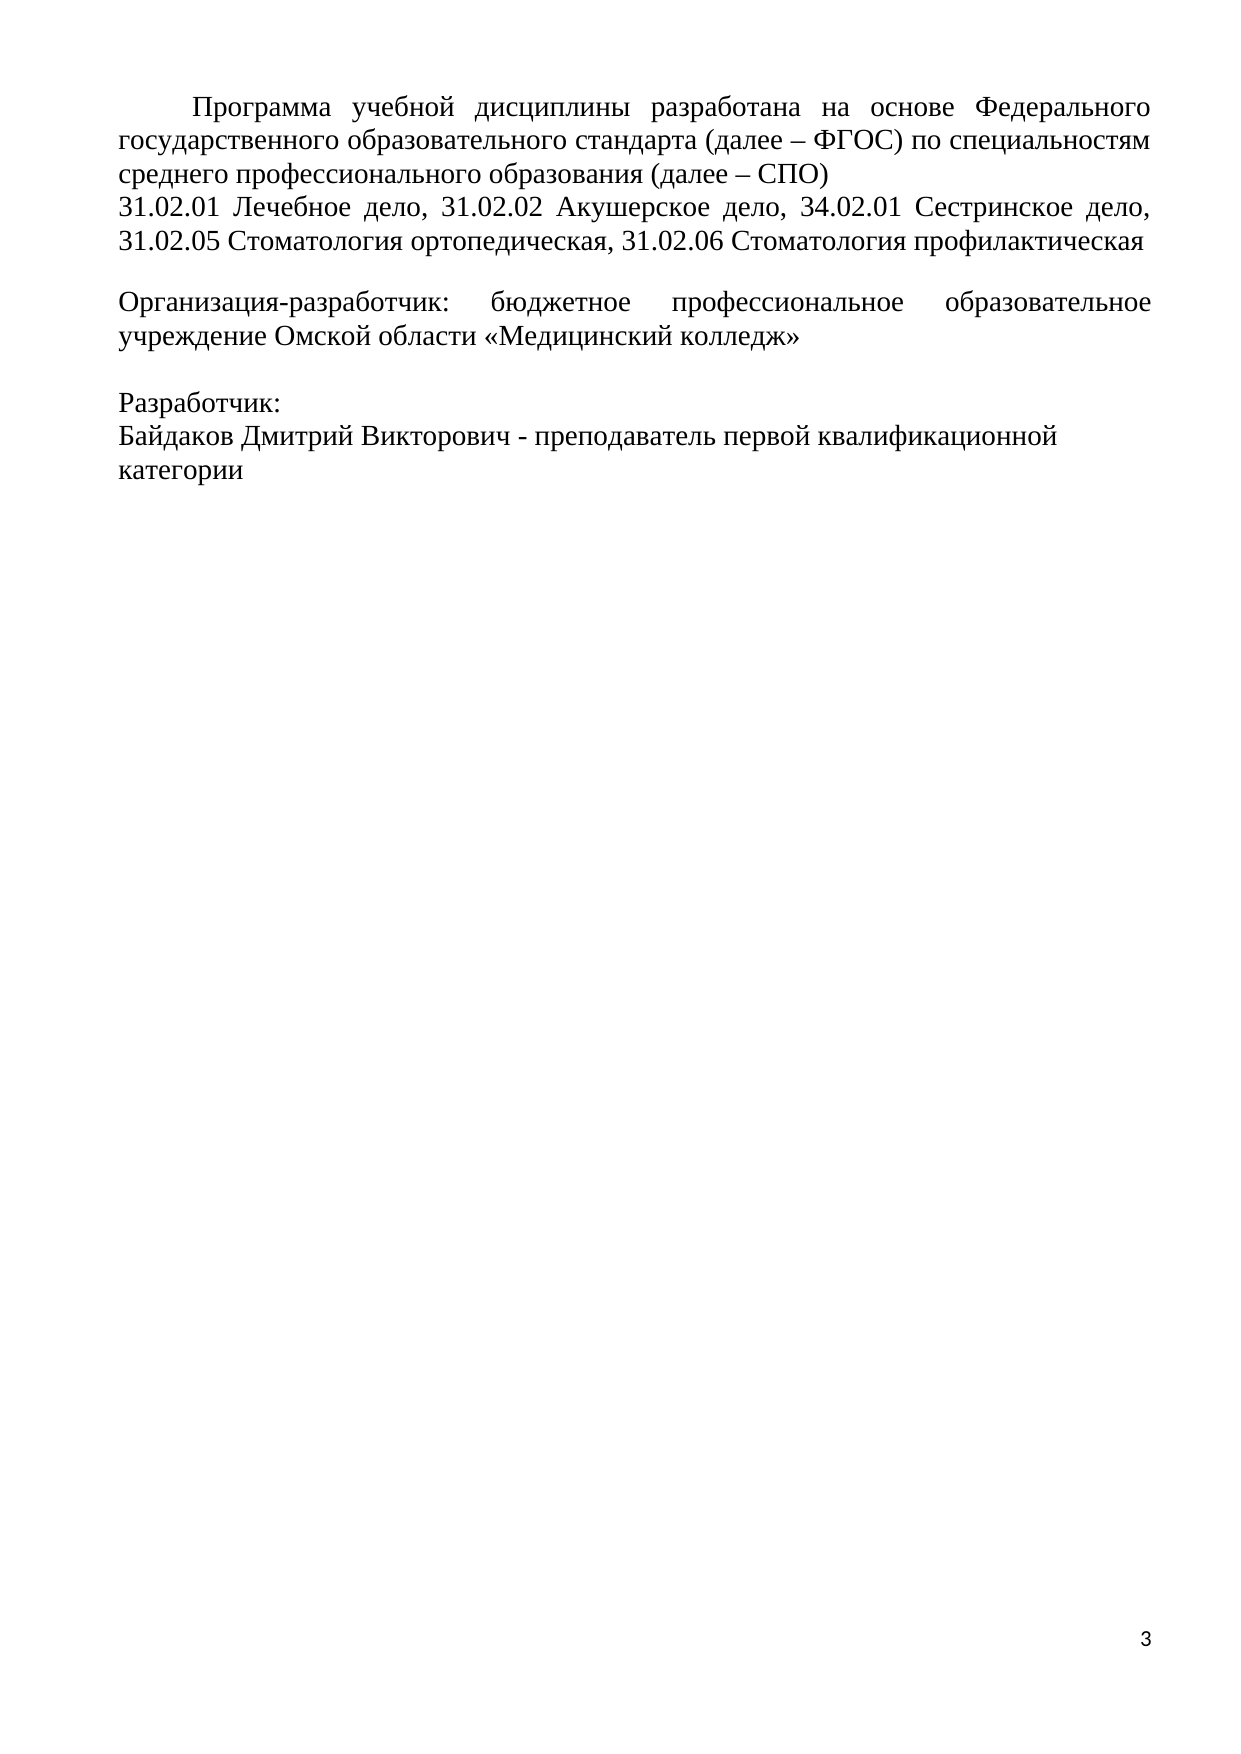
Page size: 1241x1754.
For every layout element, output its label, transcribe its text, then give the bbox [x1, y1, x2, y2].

text Организация-разработчик: бюджетное профессиональное образовательное учреждение Омской области «Медицинский колледж» [118, 284, 1152, 351]
text Программа учебной дисциплины разработана на основе Федерального государственного образовательного стандарта (далее – ФГОС) по специальностям среднего профессионального образования (далее – СПО) [118, 89, 1152, 189]
text Разработчик: [118, 385, 1152, 418]
text Байдаков Дмитрий Викторович - преподаватель первой квалификационной категории [118, 418, 1152, 486]
text 31.02.01 Лечебное дело, 31.02.02 Акушерское дело, 34.02.01 Сестринское дело, 31.02.05 Стоматология ортопедическая, 31.02.06 Стоматология профилактическая [118, 189, 1152, 256]
